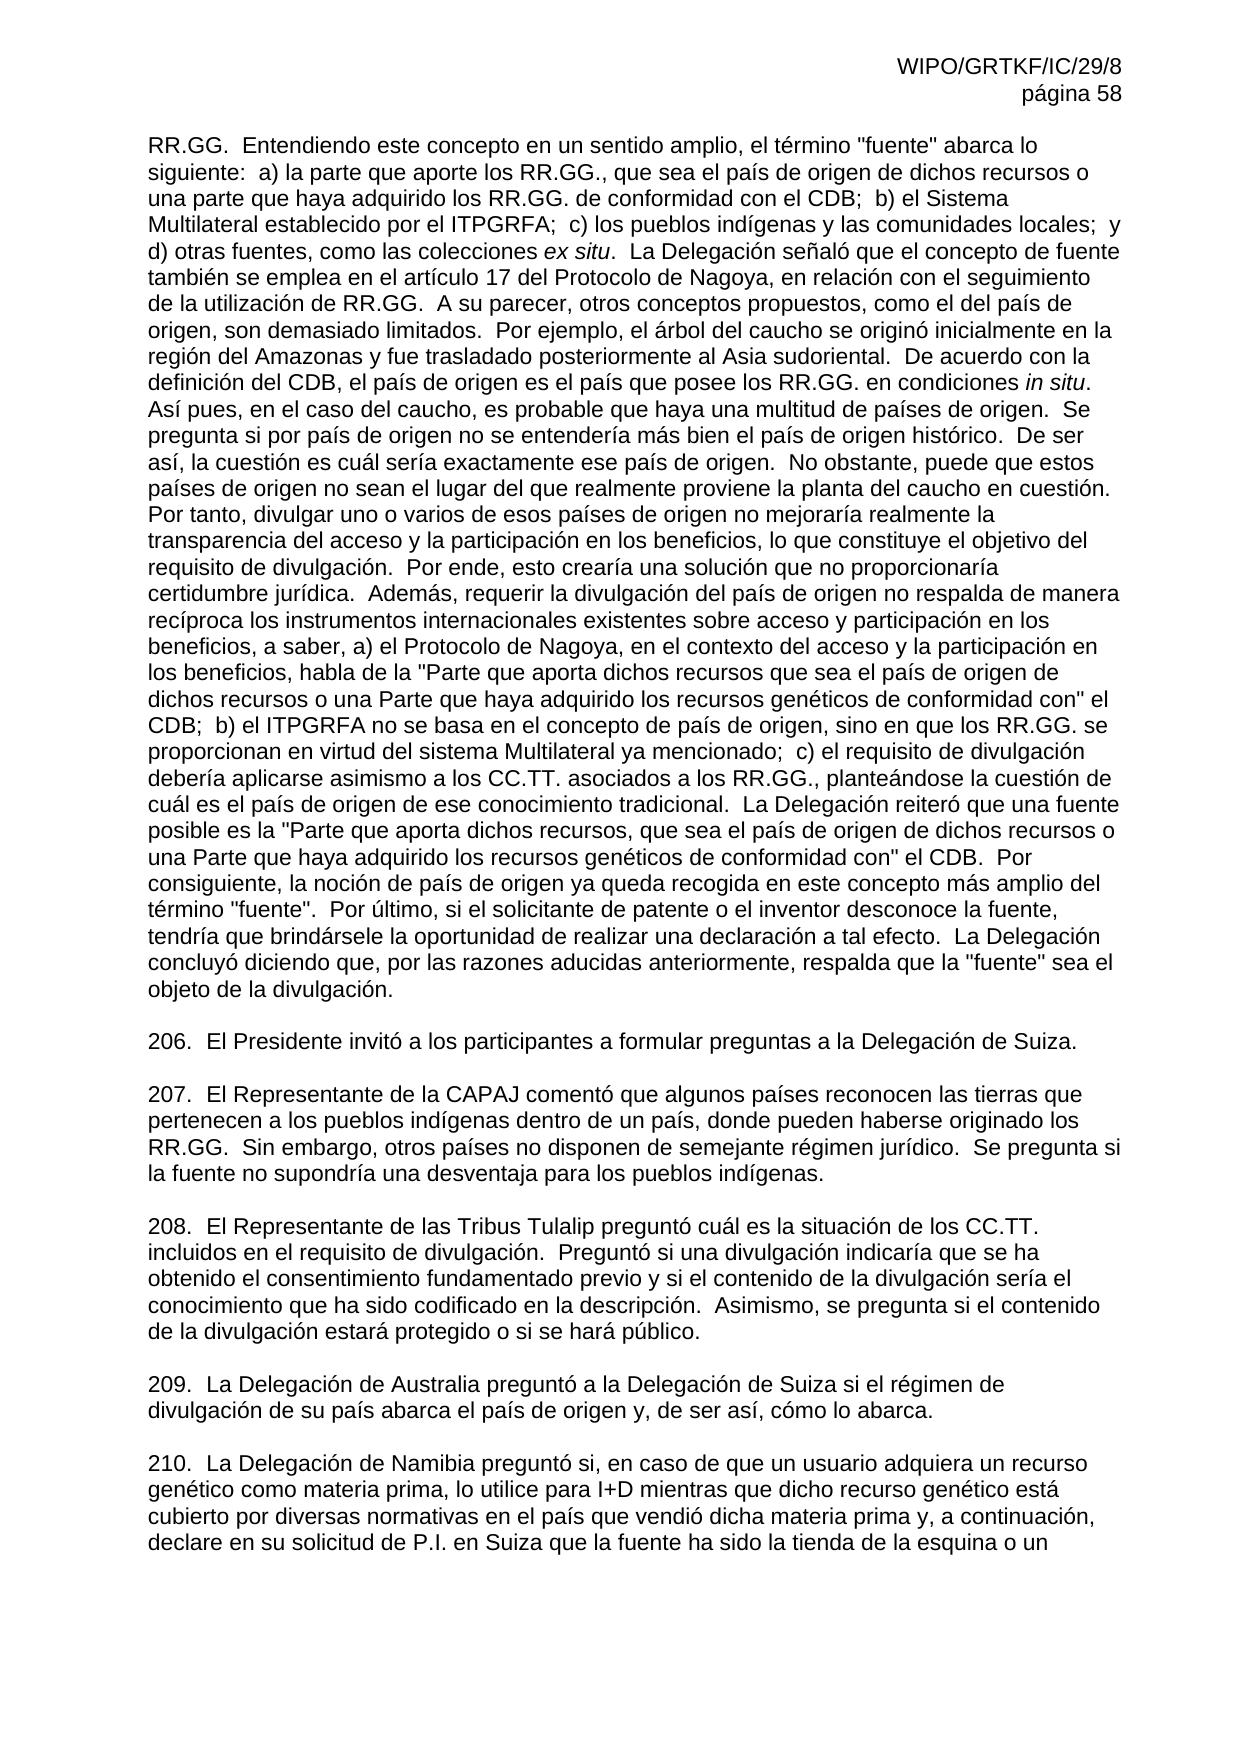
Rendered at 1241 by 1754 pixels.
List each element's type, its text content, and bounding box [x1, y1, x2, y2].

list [148, 1450, 1122, 1555]
list El Presidente invitó a los participantes a formular preguntas a la Delegación de Suiza. [148, 1028, 1122, 1054]
list La Delegación de Australia preguntó a la Delegación de Suiza si el régimen de divulgación de su país abarca el país de origen y, de ser así, cómo lo abarca. [148, 1371, 1122, 1423]
list El Representante de las Tribus Tulalip preguntó cuál es la situación de los CC.TT. incluidos en el requisito de divulgación. Preguntó si una divulgación indicaría que se ha obtenido el consentimiento fundamentado previo y si el contenido de la divulgación sería el conocimiento que ha sido codificado en la descripción. Asimismo, se pregunta si el contenido de la divulgación estará protegido o si se hará público. [148, 1213, 1122, 1344]
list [148, 132, 1122, 1002]
list El Representante de la CAPAJ comentó que algunos países reconocen las tierras que pertenecen a los pueblos indígenas dentro de un país, donde pueden haberse originado los RR.GG. Sin embargo, otros países no disponen de semejante régimen jurídico. Se pregunta si la fuente no supondría una desventaja para los pueblos indígenas. [148, 1081, 1122, 1186]
